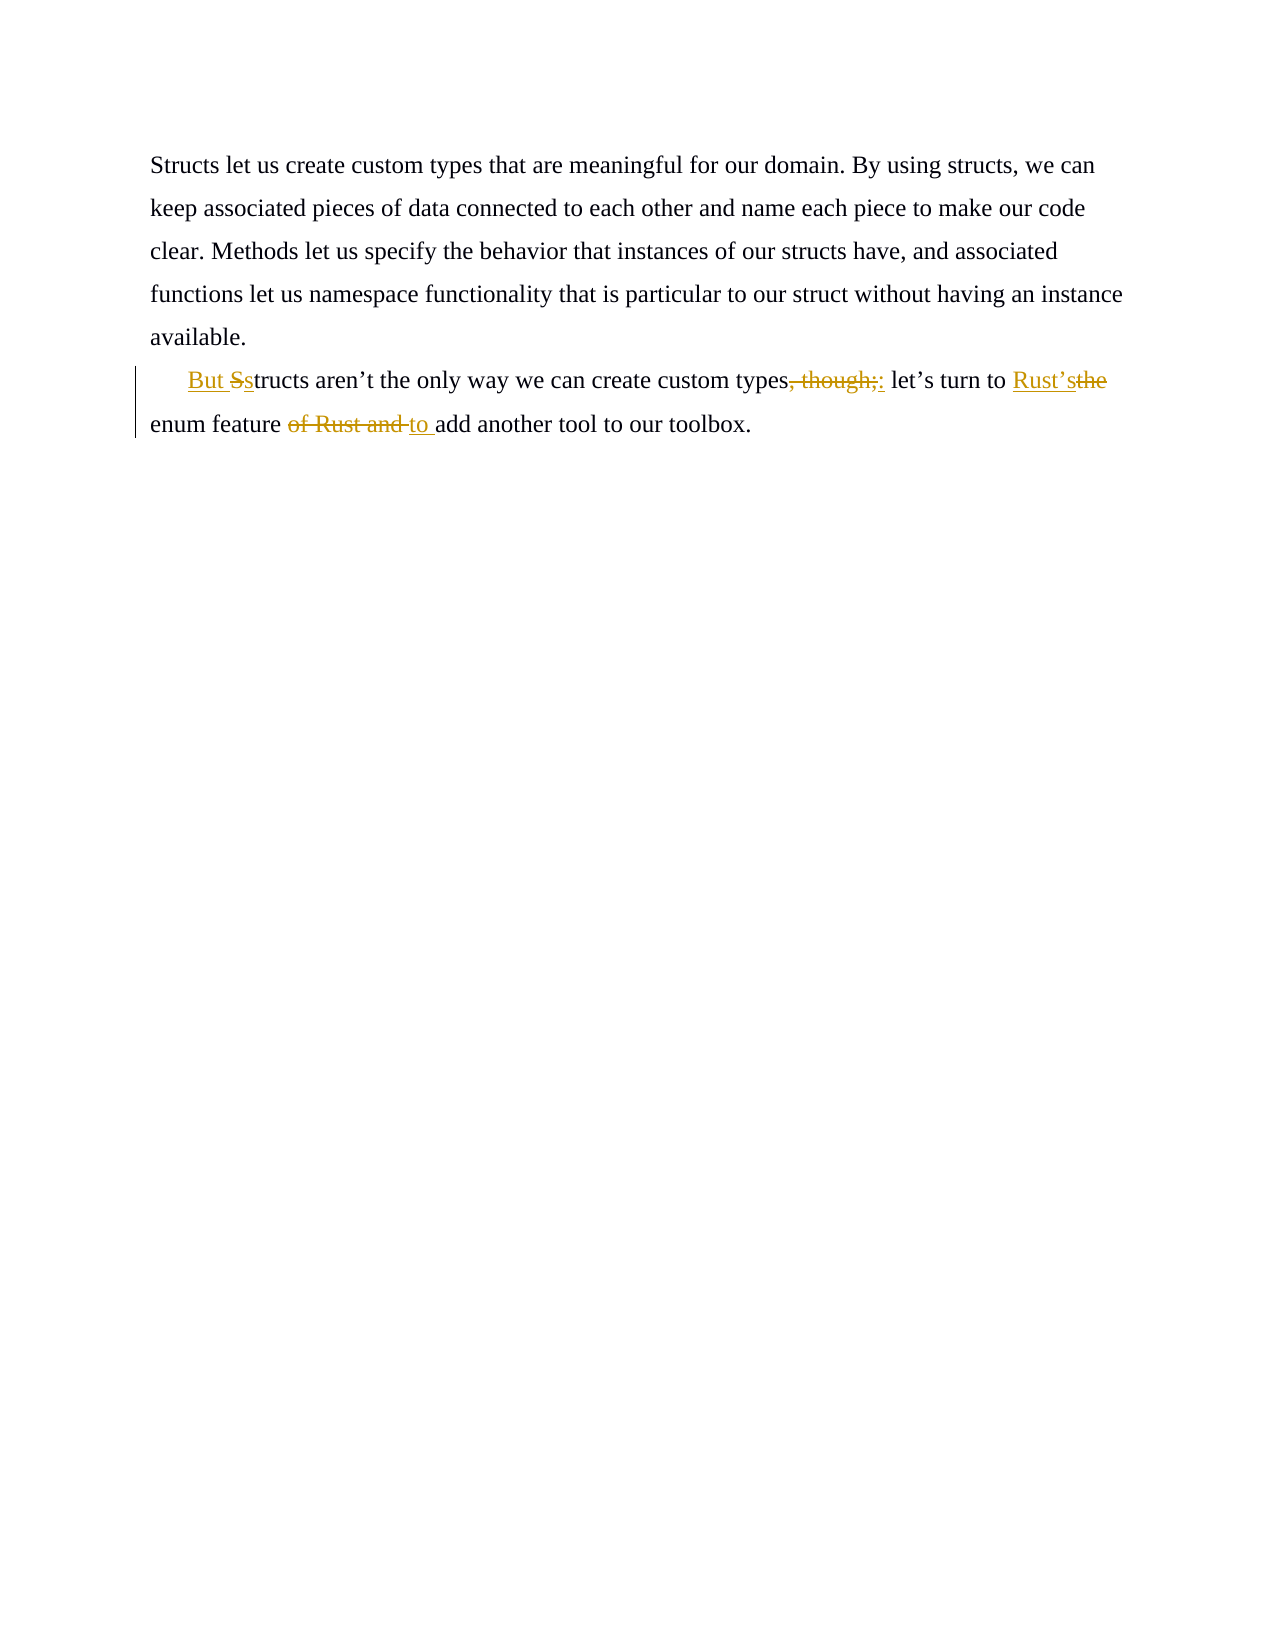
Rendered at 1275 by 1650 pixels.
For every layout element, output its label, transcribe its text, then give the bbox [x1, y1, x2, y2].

text tructs aren’t the only way we can create custom types let’s turn to enum feature add another tool to our toolbox. [150, 366, 1125, 437]
text Structs let us create custom types that are meaningful for our domain. By using structs, we can keep associated pieces of data connected to each other and name each piece to make our code clear. Methods let us specify the behavior that instances of our structs have, and associated functions let us namespace functionality that is particular to our struct without having an instance available. [150, 150, 1125, 351]
